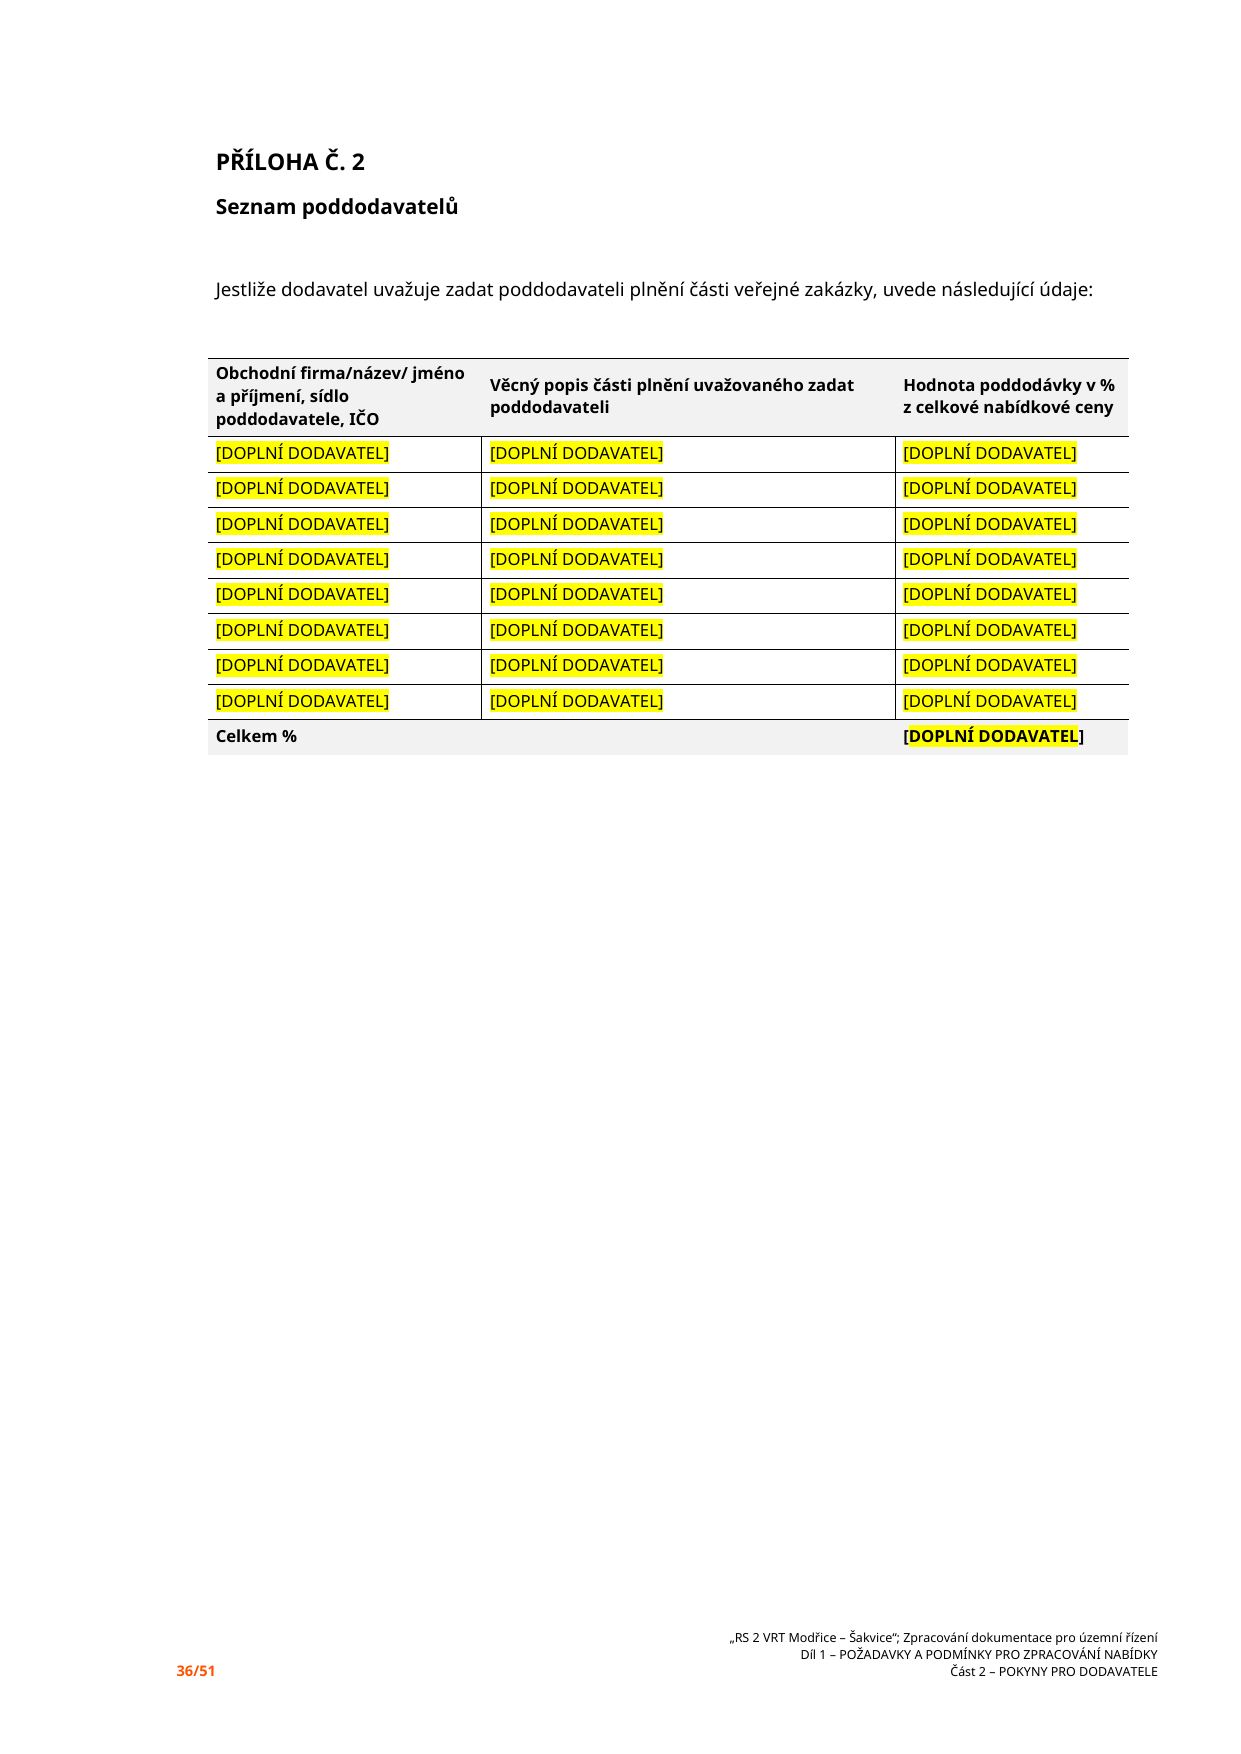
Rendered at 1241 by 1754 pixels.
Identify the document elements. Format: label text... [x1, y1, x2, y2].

table_cell [DOPLNÍ DODAVATEL] [482, 579, 895, 613]
table_cell [DOPLNÍ DODAVATEL] [208, 473, 481, 507]
table_cell [DOPLNÍ DODAVATEL] [208, 685, 481, 719]
table_header Věcný popis části plnění uvažovaného zadat poddodavateli [481, 359, 895, 436]
table_cell [DOPLNÍ DODAVATEL] [896, 614, 1128, 648]
text Příloha č. 2 [216, 146, 1122, 177]
table_cell [481, 720, 895, 755]
text Seznam poddodavatelů [216, 192, 1122, 221]
table_cell [DOPLNÍ DODAVATEL] [208, 508, 481, 542]
table_cell [DOPLNÍ DODAVATEL] [208, 614, 481, 648]
table_cell [DOPLNÍ DODAVATEL] [895, 720, 1128, 755]
table_cell [DOPLNÍ DODAVATEL] [896, 473, 1128, 507]
text Jestliže dodavatel uvažuje zadat poddodavateli plnění části veřejné zakázky, uvede následující údaje: [216, 277, 1122, 302]
table_cell Celkem % [208, 720, 481, 755]
table_cell [DOPLNÍ DODAVATEL] [208, 650, 481, 684]
table_cell [DOPLNÍ DODAVATEL] [482, 473, 895, 507]
table_cell [DOPLNÍ DODAVATEL] [896, 508, 1128, 542]
table_header Obchodní firma/název/ jméno a příjmení, sídlo poddodavatele, IČO [208, 359, 481, 436]
table_cell [DOPLNÍ DODAVATEL] [482, 650, 895, 684]
table_cell [DOPLNÍ DODAVATEL] [208, 437, 481, 471]
table_header Hodnota poddodávky v % z celkové nabídkové ceny [895, 359, 1128, 436]
table_cell [DOPLNÍ DODAVATEL] [896, 543, 1128, 578]
table_cell [DOPLNÍ DODAVATEL] [482, 685, 895, 719]
table_cell [DOPLNÍ DODAVATEL] [482, 543, 895, 578]
table_cell [DOPLNÍ DODAVATEL] [896, 650, 1128, 684]
table_cell [DOPLNÍ DODAVATEL] [208, 579, 481, 613]
table_cell [DOPLNÍ DODAVATEL] [896, 685, 1128, 719]
table_cell [DOPLNÍ DODAVATEL] [896, 437, 1128, 471]
table_cell [DOPLNÍ DODAVATEL] [208, 543, 481, 578]
table_cell [DOPLNÍ DODAVATEL] [482, 437, 895, 471]
table_cell [DOPLNÍ DODAVATEL] [482, 614, 895, 648]
table_cell [DOPLNÍ DODAVATEL] [896, 579, 1128, 613]
table_cell [DOPLNÍ DODAVATEL] [482, 508, 895, 542]
